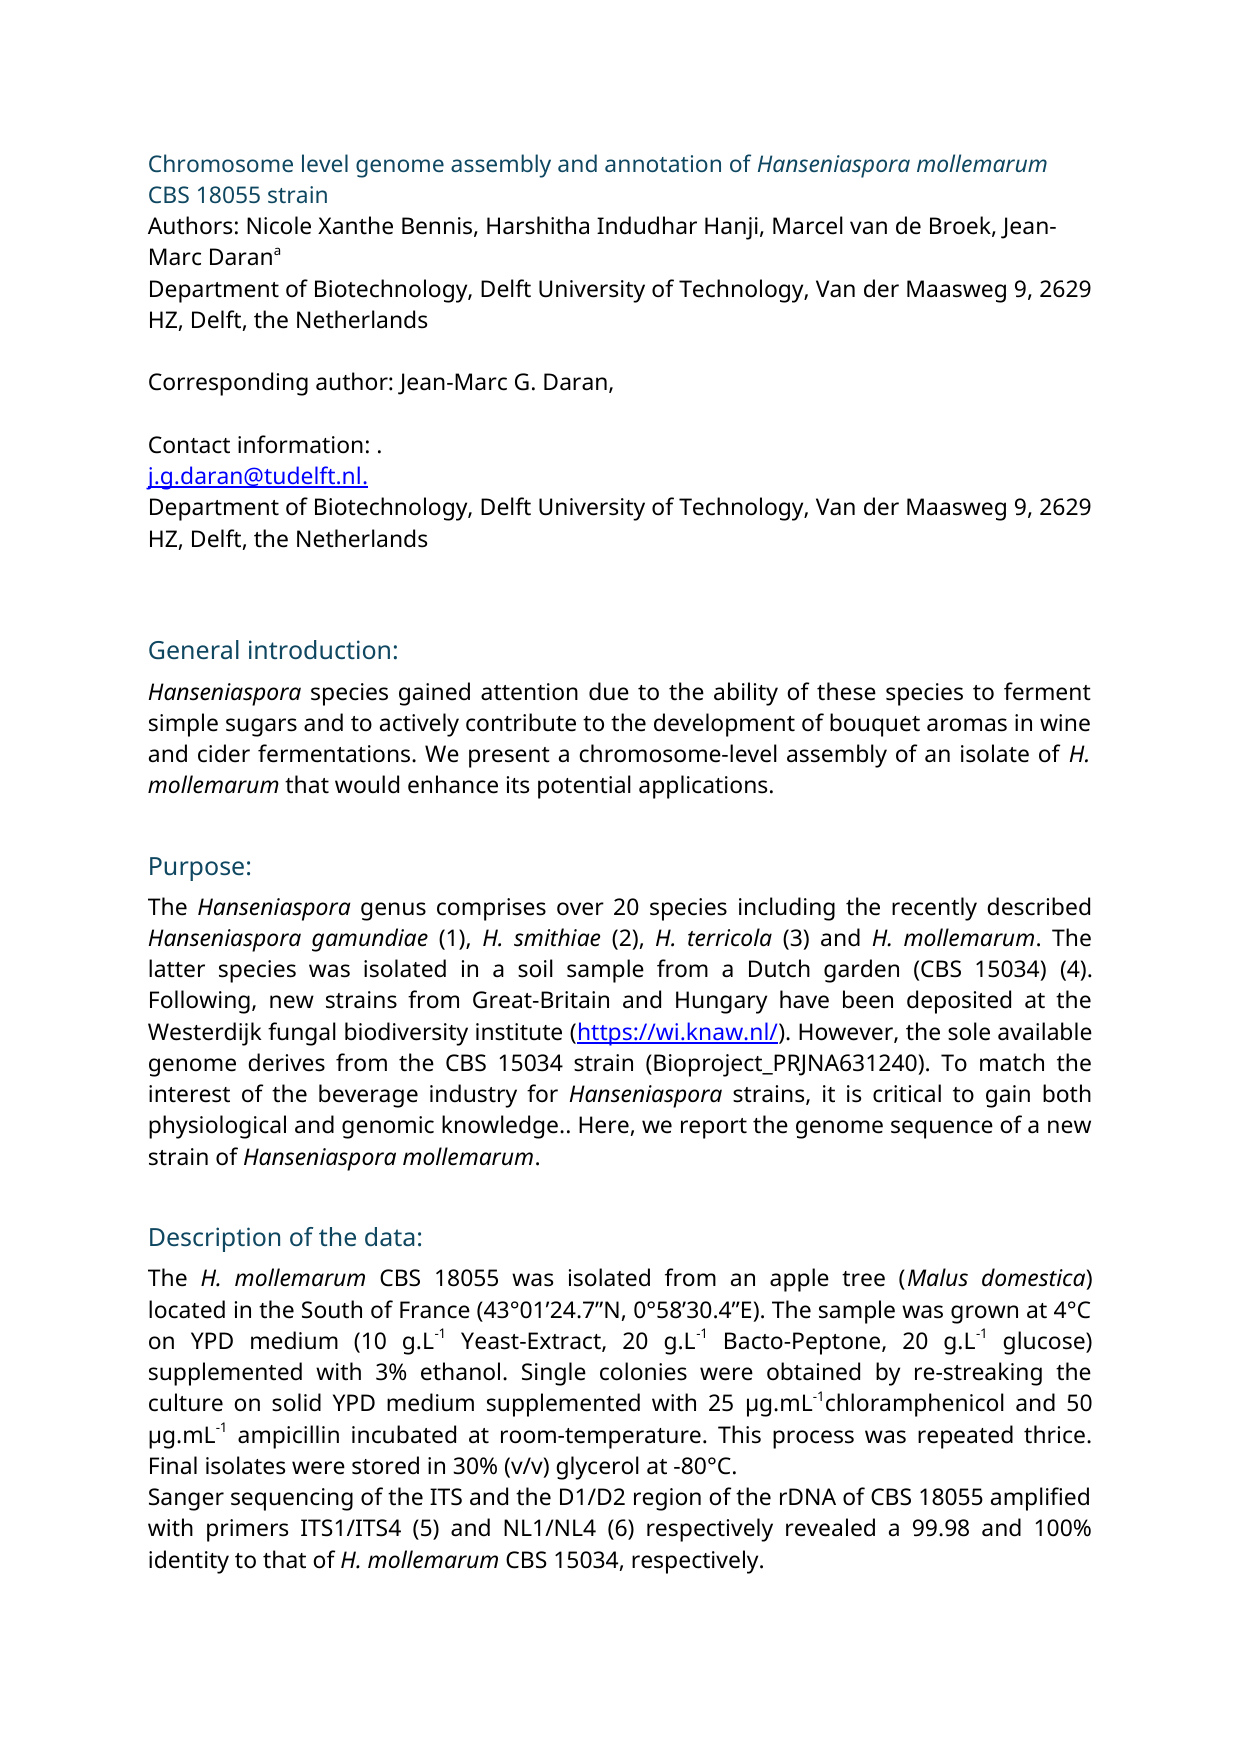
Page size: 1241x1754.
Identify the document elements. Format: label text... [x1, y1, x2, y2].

text Department of Biotechnology, Delft University of Technology, Van der Maasweg 9, 2629 HZ, Delft, the Netherlands [148, 273, 1093, 335]
subtitle Chromosome level genome assembly and annotation of Hanseniaspora mollemarum CBS 18055 strain [148, 148, 1093, 210]
text Sanger sequencing of the ITS and the D1/D2 region of the rDNA of CBS 18055 amplified with primers ITS1/ITS4 (5) and NL1/NL4 (6) respectively revealed a 99.98 and 100% identity to that of H. mollemarum CBS 15034, respectively. [148, 1481, 1093, 1575]
text Corresponding author: Jean-Marc G. Daran, [148, 366, 1093, 398]
text Authors: Nicole Xanthe Bennis, Harshitha Indudhar Hanji, Marcel van de Broek, Jean-Marc Darana [148, 210, 1093, 273]
subtitle Description of the data: [148, 1220, 1093, 1254]
subtitle General introduction: [148, 633, 1093, 667]
text The Hanseniaspora genus comprises over 20 species including the recently described Hanseniaspora gamundiae (1), H. smithiae (2), H. terricola (3) and H. mollemarum. The latter species was isolated in a soil sample from a Dutch garden (CBS 15034) (4). Following, new strains from Great-Britain and Hungary have been deposited at the Westerdijk fungal biodiversity institute (https://wi.knaw.nl/). However, the sole available genome derives from the CBS 15034 strain (Bioproject_PRJNA631240). To match the interest of the beverage industry for Hanseniaspora strains, it is critical to gain both physiological and genomic knowledge.. Here, we report the genome sequence of a new strain of Hanseniaspora mollemarum. [148, 891, 1093, 1172]
subtitle Purpose: [148, 848, 1093, 882]
text Contact information: . [148, 429, 1093, 460]
text Department of Biotechnology, Delft University of Technology, Van der Maasweg 9, 2629 HZ, Delft, the Netherlands [148, 491, 1093, 554]
text j.g.daran@tudelft.nl. [148, 460, 1093, 491]
text Hanseniaspora species gained attention due to the ability of these species to ferment simple sugars and to actively contribute to the development of bouquet aromas in wine and cider fermentations. We present a chromosome-level assembly of an isolate of H. mollemarum that would enhance its potential applications. [148, 675, 1093, 800]
text The H. mollemarum CBS 18055 was isolated from an apple tree (Malus domestica) located in the South of France (43°01’24.7”N, 0°58’30.4”E). The sample was grown at 4°C on YPD medium (10 g.L-1 Yeast-Extract, 20 g.L-1 Bacto-Peptone, 20 g.L-1 glucose) supplemented with 3% ethanol. Single colonies were obtained by re-streaking the culture on solid YPD medium supplemented with 25 µg.mL-1chloramphenicol and 50 µg.mL-1 ampicillin incubated at room-temperature. This process was repeated thrice. Final isolates were stored in 30% (v/v) glycerol at -80°C. [148, 1262, 1093, 1481]
